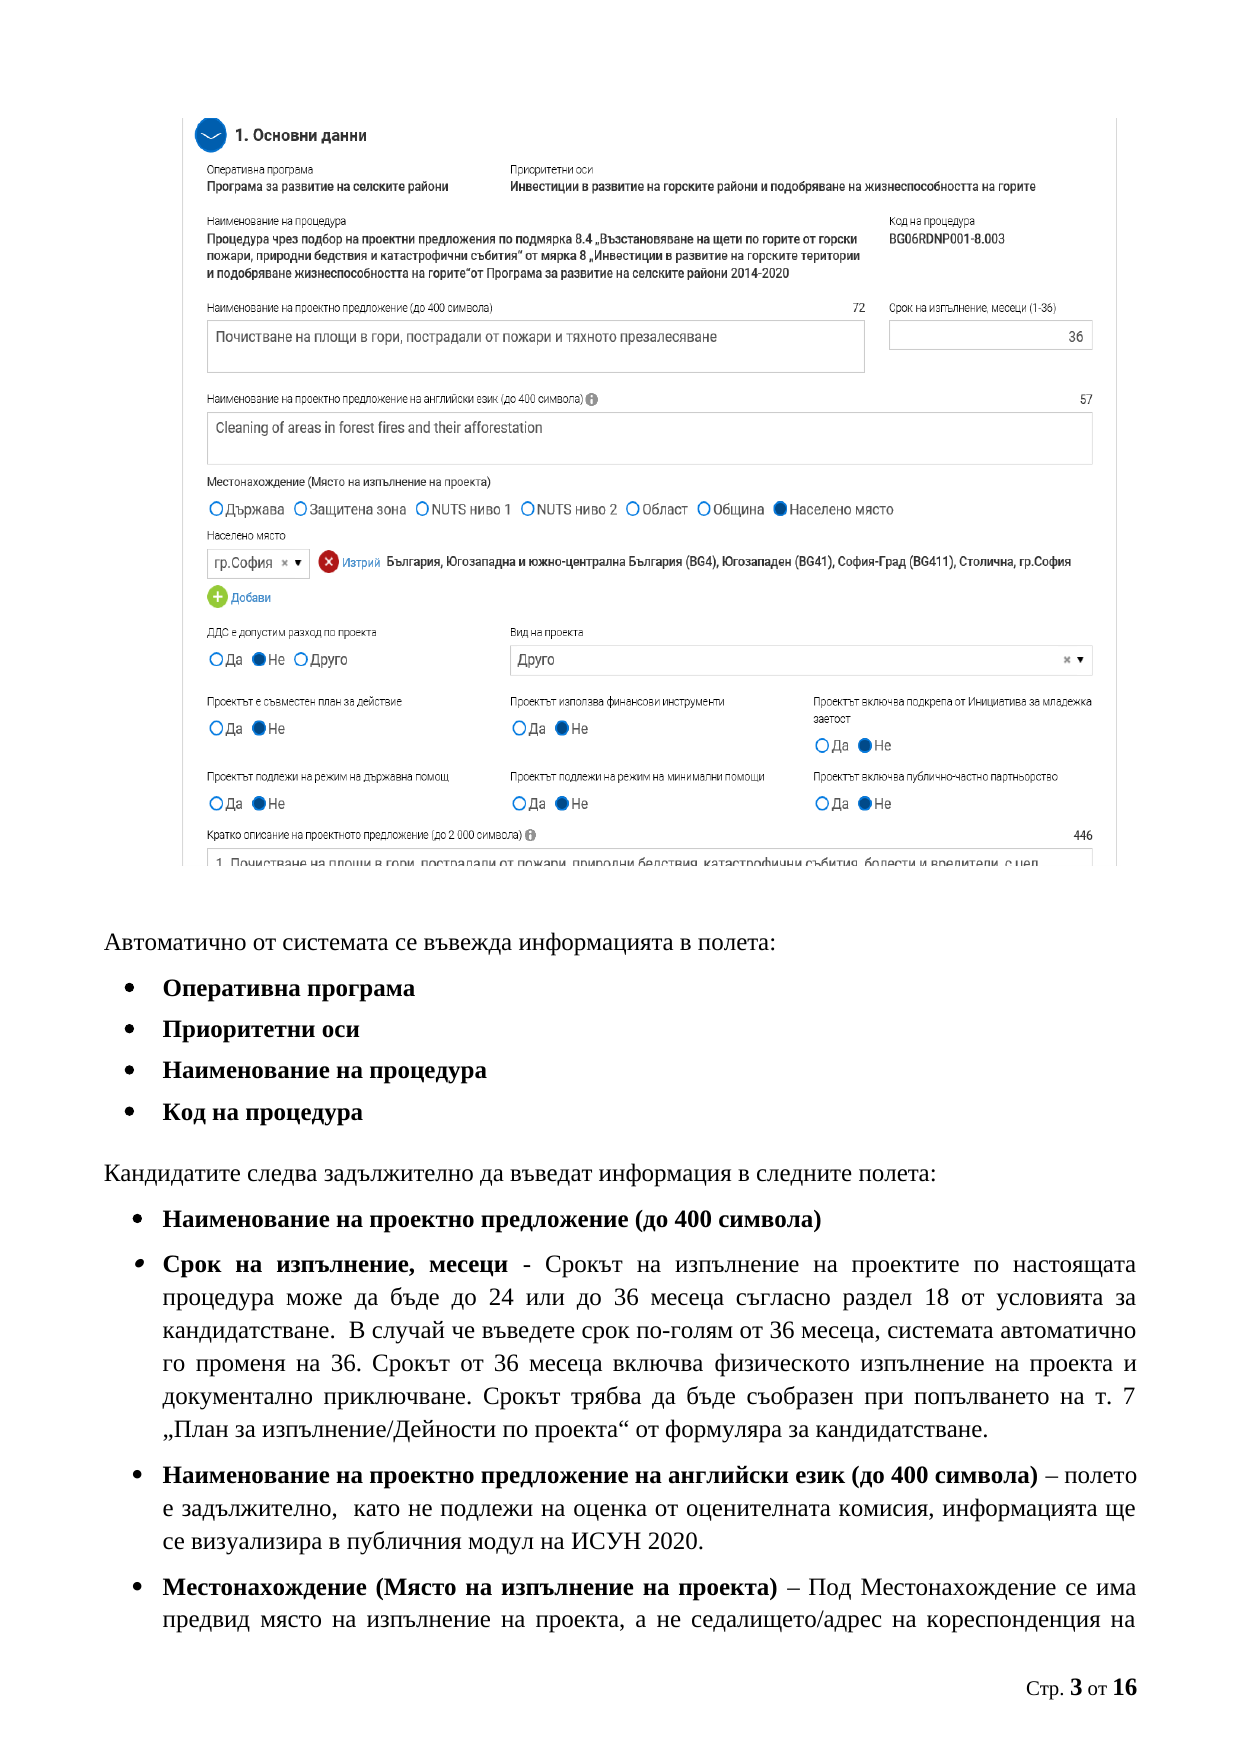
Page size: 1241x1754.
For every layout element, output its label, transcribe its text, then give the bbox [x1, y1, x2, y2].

text Автоматично от системата се въвежда информацията в полета: [103, 927, 1137, 956]
text Кандидатите следва задължително да въведат информация в следните полета: [103, 1158, 1137, 1187]
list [133, 1572, 1137, 1633]
list Наименование на проектно предложение на английски език (до 400 символа) – полето е задължително, като не подлежи на оценка от оценителната комисия, информацията ще се визуализира в публичния модул на ИСУН 2020. [133, 1460, 1137, 1555]
list Наименование на проектно предложение (до 400 символа) [133, 1204, 1137, 1233]
list Срок на изпълнение, месеци - Срокът на изпълнение на проектите по настоящата процедура може да бъде до 24 или до 36 месеца съгласно раздел 18 от условията за кандидатстване. В случай че въведете срок по-голям от 36 месеца, системата автоматично го променя на 36. Срокът от 36 месеца включва физическото изпълнение на проекта и документално приключване. Срокът трябва да бъде съобразен при попълването на т. 7 „План за изпълнение/Дейности по проекта“ от формуляра за кандидатстване. [133, 1249, 1137, 1443]
list Код на процедура [125, 1097, 1137, 1125]
list Приоритетни оси [125, 1014, 1137, 1043]
list Оперативна програма [125, 973, 1137, 1002]
picture [178, 118, 1121, 866]
list Наименование на процедура [125, 1055, 1137, 1084]
